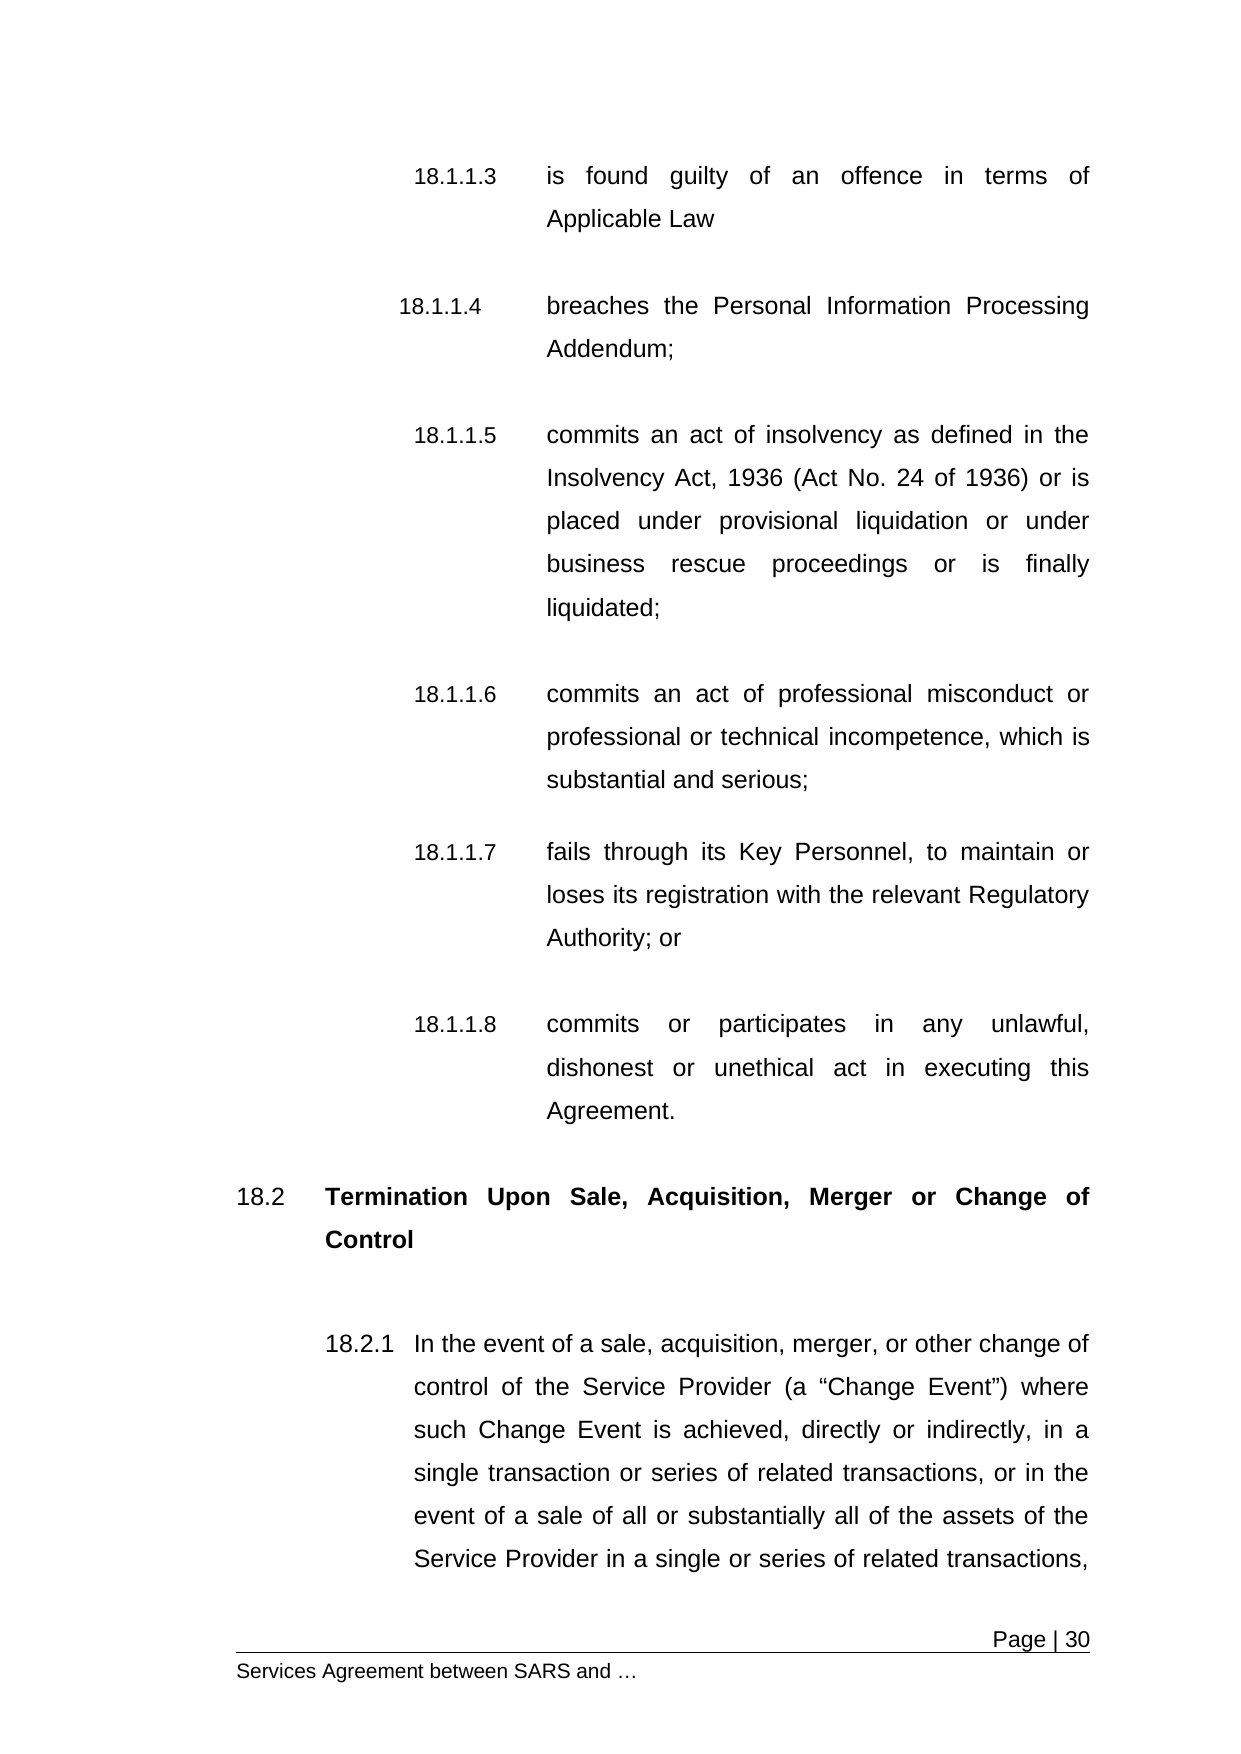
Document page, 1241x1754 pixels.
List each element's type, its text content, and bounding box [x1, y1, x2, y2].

list commits an act of professional misconduct or professional or technical incompetence, which is substantial and serious; [413, 679, 1090, 794]
list is found guilty of an offence in terms of Applicable Law [413, 161, 1090, 233]
list Termination Upon Sale, Acquisition, Merger or Change of Control [236, 1182, 1090, 1254]
list commits or participates in any unlawful, dishonest or unethical act in executing this Agreement. [413, 1009, 1090, 1124]
list breaches the Personal Information Processing Addendum; [399, 291, 1090, 363]
list commits an act of insolvency as defined in the Insolvency Act, 1936 (Act No. 24 of 1936) or is placed under provisional liquidation or under business rescue proceedings or is finally liquidated; [413, 420, 1090, 621]
list fails through its Key Personnel, to maintain or loses its registration with the relevant Regulatory Authority; or [413, 837, 1090, 952]
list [325, 1328, 1090, 1573]
